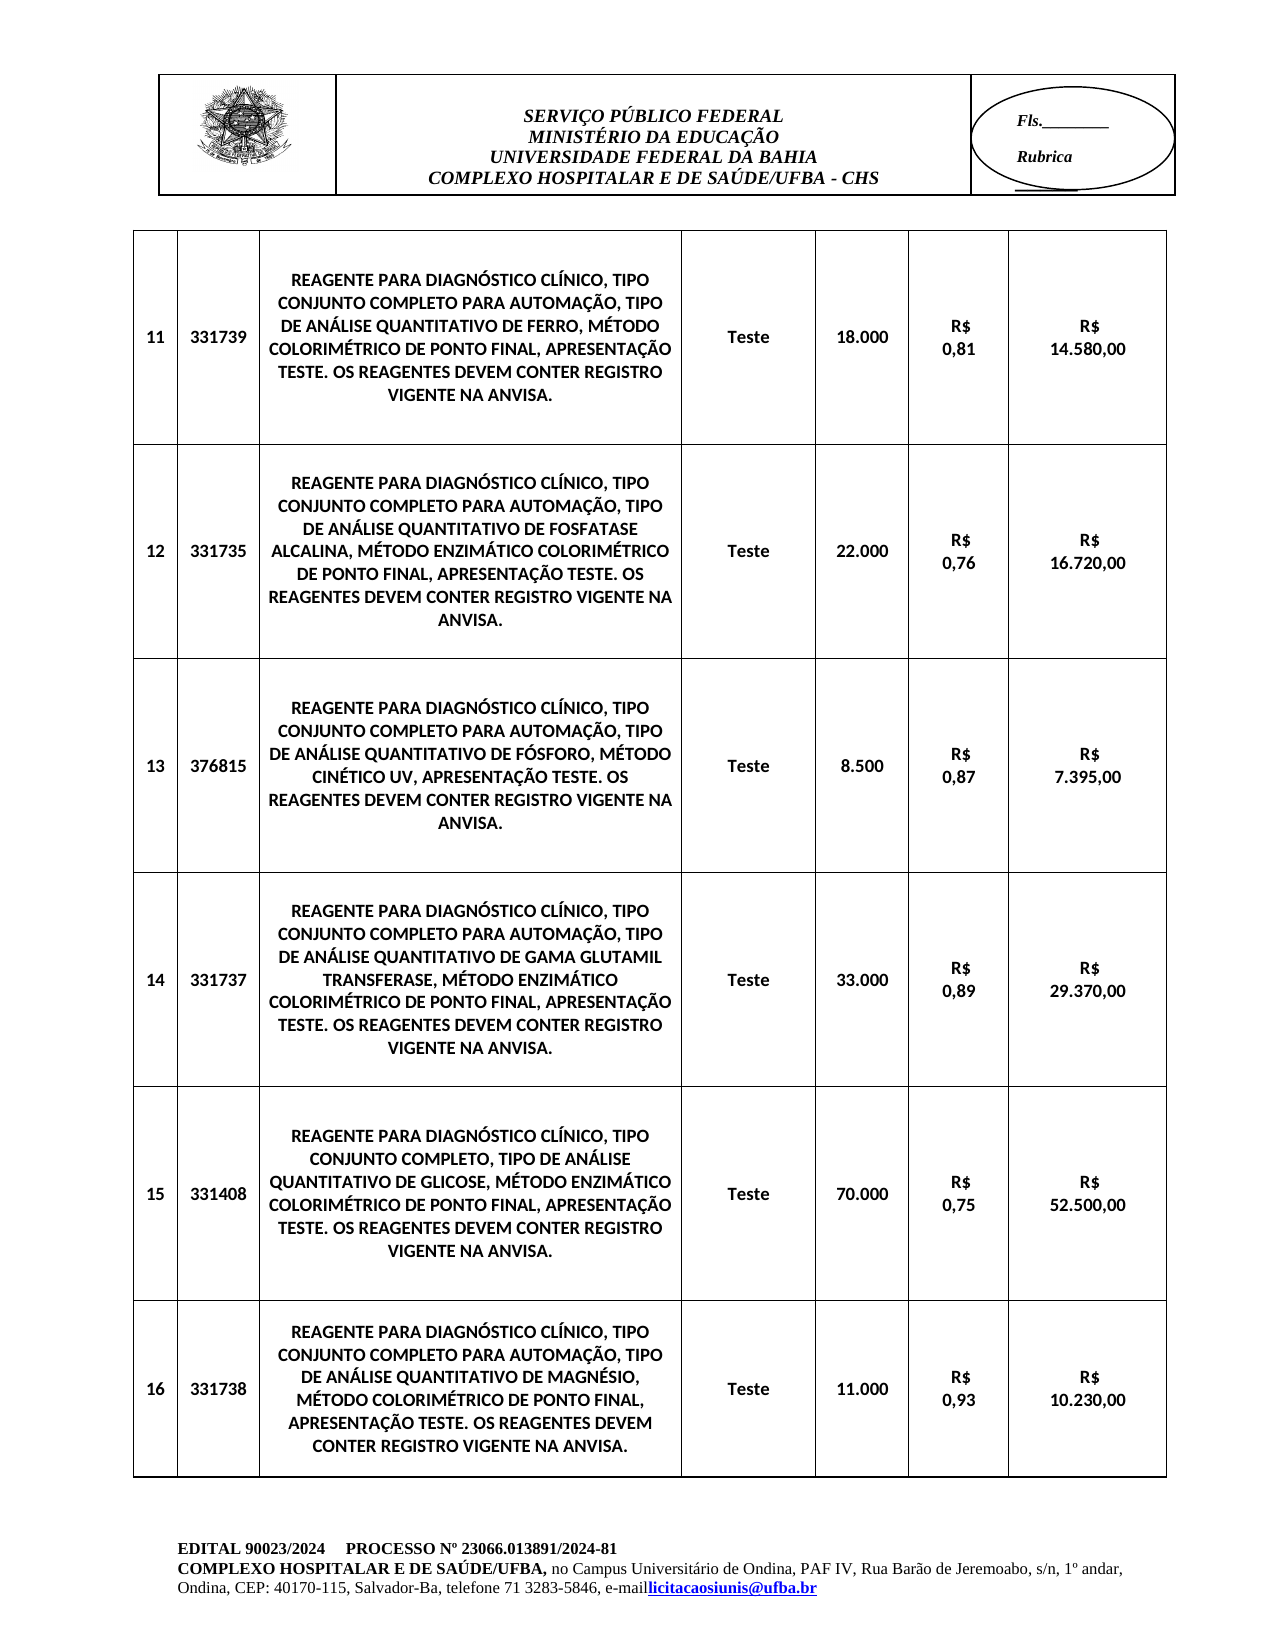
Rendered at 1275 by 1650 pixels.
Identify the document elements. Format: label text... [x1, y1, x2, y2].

table_cell R$ 7.395,00 [1009, 659, 1166, 872]
table_cell REAGENTE PARA DIAGNÓSTICO CLÍNICO, TIPO CONJUNTO COMPLETO PARA AUTOMAÇÃO, TIPO DE ANÁLISE QUANTITATIVO DE MAGNÉSIO, MÉTODO COLORIMÉTRICO DE PONTO FINAL, APRESENTAÇÃO TESTE. OS REAGENTES DEVEM CONTER REGISTRO VIGENTE NA ANVISA. [260, 1301, 681, 1476]
table_cell R$ 14.580,00 [1009, 231, 1166, 444]
table_cell REAGENTE PARA DIAGNÓSTICO CLÍNICO, TIPO CONJUNTO COMPLETO, TIPO DE ANÁLISE QUANTITATIVO DE GLICOSE, MÉTODO ENZIMÁTICO COLORIMÉTRICO DE PONTO FINAL, APRESENTAÇÃO TESTE. OS REAGENTES DEVEM CONTER REGISTRO VIGENTE NA ANVISA. [260, 1087, 681, 1300]
table_cell 331408 [178, 1087, 259, 1300]
table_cell Teste [682, 873, 815, 1086]
table_cell Teste [682, 1301, 815, 1476]
table_cell R$ 0,87 [909, 659, 1008, 872]
table_cell R$ 0,89 [909, 873, 1008, 1086]
table_cell R$ 0,76 [909, 445, 1008, 658]
table_cell REAGENTE PARA DIAGNÓSTICO CLÍNICO, TIPO CONJUNTO COMPLETO PARA AUTOMAÇÃO, TIPO DE ANÁLISE QUANTITATIVO DE GAMA GLUTAMIL TRANSFERASE, MÉTODO ENZIMÁTICO COLORIMÉTRICO DE PONTO FINAL, APRESENTAÇÃO TESTE. OS REAGENTES DEVEM CONTER REGISTRO VIGENTE NA ANVISA. [260, 873, 681, 1086]
table_cell R$ 0,93 [909, 1301, 1008, 1476]
table_cell 33.000 [816, 873, 908, 1086]
table_cell Teste [682, 445, 815, 658]
table_cell 8.500 [816, 659, 908, 872]
table_cell 22.000 [816, 445, 908, 658]
table_cell R$ 0,75 [909, 1087, 1008, 1300]
table_cell Teste [682, 1087, 815, 1300]
table_cell 331739 [178, 231, 259, 444]
table_cell 331737 [178, 873, 259, 1086]
table_cell Teste [682, 231, 815, 444]
table_cell R$ 0,81 [909, 231, 1008, 444]
table_cell R$ 52.500,00 [1009, 1087, 1166, 1300]
table_cell 11.000 [816, 1301, 908, 1476]
table_cell 11 [134, 231, 177, 444]
table_cell R$ 10.230,00 [1009, 1301, 1166, 1476]
table_cell 331738 [178, 1301, 259, 1476]
table_cell 15 [134, 1087, 177, 1300]
table_cell R$ 16.720,00 [1009, 445, 1166, 658]
table_cell R$ 29.370,00 [1009, 873, 1166, 1086]
table_cell 18.000 [816, 231, 908, 444]
table_cell 16 [134, 1301, 177, 1476]
table_cell Teste [682, 659, 815, 872]
table_cell 376815 [178, 659, 259, 872]
table_cell REAGENTE PARA DIAGNÓSTICO CLÍNICO, TIPO CONJUNTO COMPLETO PARA AUTOMAÇÃO, TIPO DE ANÁLISE QUANTITATIVO DE FÓSFORO, MÉTODO CINÉTICO UV, APRESENTAÇÃO TESTE. OS REAGENTES DEVEM CONTER REGISTRO VIGENTE NA ANVISA. [260, 659, 681, 872]
table_cell REAGENTE PARA DIAGNÓSTICO CLÍNICO, TIPO CONJUNTO COMPLETO PARA AUTOMAÇÃO, TIPO DE ANÁLISE QUANTITATIVO DE FERRO, MÉTODO COLORIMÉTRICO DE PONTO FINAL, APRESENTAÇÃO TESTE. OS REAGENTES DEVEM CONTER REGISTRO VIGENTE NA ANVISA. [260, 231, 681, 444]
table_cell 331735 [178, 445, 259, 658]
table_cell 70.000 [816, 1087, 908, 1300]
table_cell 14 [134, 873, 177, 1086]
table_cell REAGENTE PARA DIAGNÓSTICO CLÍNICO, TIPO CONJUNTO COMPLETO PARA AUTOMAÇÃO, TIPO DE ANÁLISE QUANTITATIVO DE FOSFATASE ALCALINA, MÉTODO ENZIMÁTICO COLORIMÉTRICO DE PONTO FINAL, APRESENTAÇÃO TESTE. OS REAGENTES DEVEM CONTER REGISTRO VIGENTE NA ANVISA. [260, 445, 681, 658]
picture [192, 80, 299, 172]
table_cell 12 [134, 445, 177, 658]
table_cell 13 [134, 659, 177, 872]
